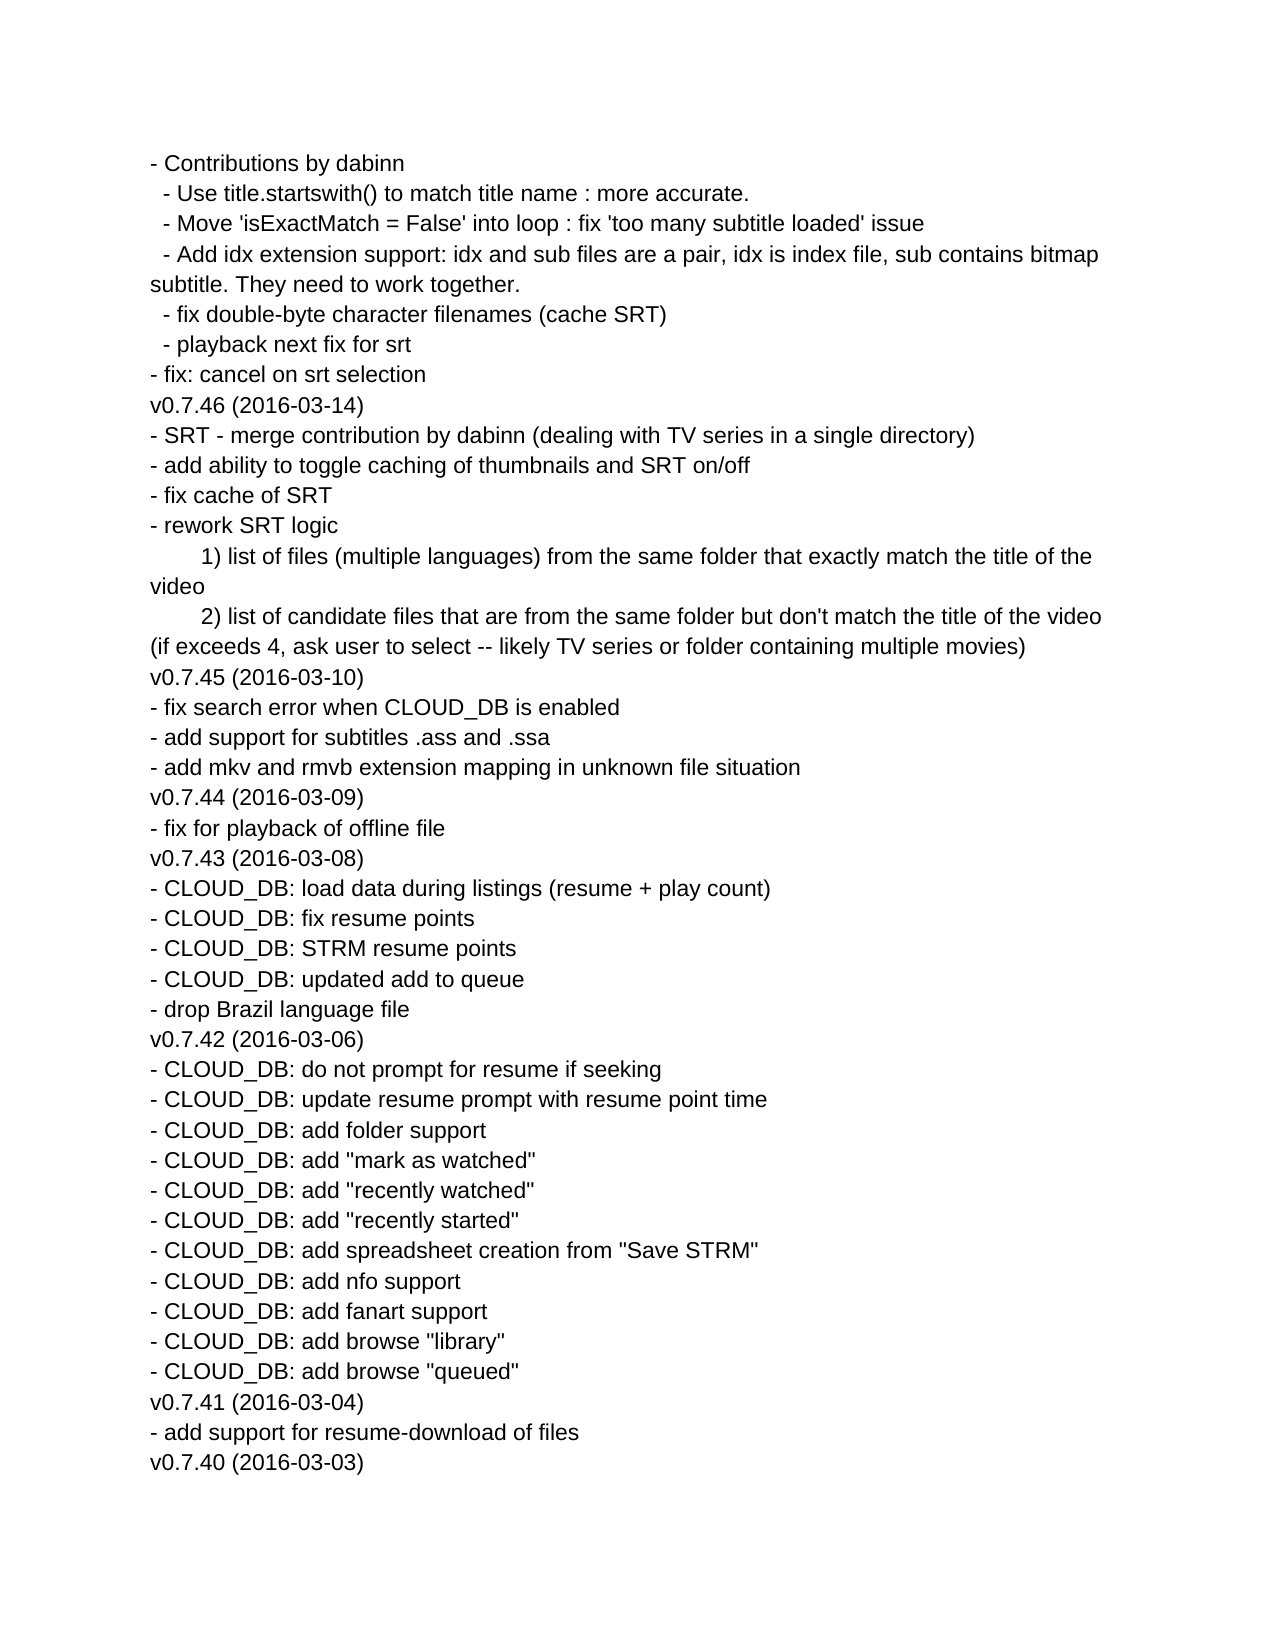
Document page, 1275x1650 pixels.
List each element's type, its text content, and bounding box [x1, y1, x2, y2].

text 1) list of files (multiple languages) from the same folder that exactly match the title of the video [150, 543, 1125, 599]
text - CLOUD_DB: add fanart support [150, 1298, 1125, 1324]
text v0.7.41 (2016-03-04) [150, 1388, 1125, 1415]
text - CLOUD_DB: do not prompt for resume if seeking [150, 1056, 1125, 1083]
text - drop Brazil language file [150, 996, 1125, 1022]
text - CLOUD_DB: add spreadsheet creation from "Save STRM" [150, 1237, 1125, 1264]
text - CLOUD_DB: update resume prompt with resume point time [150, 1086, 1125, 1113]
text - CLOUD_DB: updated add to queue [150, 966, 1125, 992]
text - CLOUD_DB: load data during listings (resume + play count) [150, 875, 1125, 901]
text - fix: cancel on srt selection [150, 361, 1125, 388]
text - add support for resume-download of files [150, 1419, 1125, 1445]
text v0.7.40 (2016-03-03) [150, 1449, 1125, 1475]
text - rework SRT logic [150, 512, 1125, 539]
text v0.7.44 (2016-03-09) [150, 784, 1125, 811]
text 2) list of candidate files that are from the same folder but don't match the title of the video (if exceeds 4, ask user to select -- likely TV series or folder containing multiple movies) [150, 603, 1125, 660]
text - fix double-byte character filenames (cache SRT) [150, 301, 1125, 327]
text - SRT - merge contribution by dabinn (dealing with TV series in a single directory) [150, 422, 1125, 448]
text - CLOUD_DB: add "mark as watched" [150, 1147, 1125, 1173]
text - fix search error when CLOUD_DB is enabled [150, 694, 1125, 720]
text - add mkv and rmvb extension mapping in unknown file situation [150, 754, 1125, 781]
text - fix cache of SRT [150, 482, 1125, 509]
text - CLOUD_DB: fix resume points [150, 905, 1125, 932]
text - Add idx extension support: idx and sub files are a pair, idx is index file, sub contains bitmap subtitle. They need to work together. [150, 241, 1125, 297]
text v0.7.46 (2016-03-14) [150, 392, 1125, 418]
text - CLOUD_DB: add "recently started" [150, 1207, 1125, 1234]
text - CLOUD_DB: STRM resume points [150, 935, 1125, 962]
text - CLOUD_DB: add browse "queued" [150, 1358, 1125, 1385]
text v0.7.43 (2016-03-08) [150, 845, 1125, 871]
text - add ability to toggle caching of thumbnails and SRT on/off [150, 452, 1125, 478]
text - CLOUD_DB: add "recently watched" [150, 1177, 1125, 1203]
text - CLOUD_DB: add folder support [150, 1117, 1125, 1143]
text - Use title.startswith() to match title name : more accurate. [150, 180, 1125, 207]
text - playback next fix for srt [150, 331, 1125, 358]
text v0.7.42 (2016-03-06) [150, 1026, 1125, 1052]
text - CLOUD_DB: add browse "library" [150, 1328, 1125, 1354]
text - CLOUD_DB: add nfo support [150, 1268, 1125, 1294]
text v0.7.45 (2016-03-10) [150, 663, 1125, 690]
text - Move 'isExactMatch = False' into loop : fix 'too many subtitle loaded' issue [150, 210, 1125, 237]
text - fix for playback of offline file [150, 814, 1125, 841]
text - add support for subtitles .ass and .ssa [150, 724, 1125, 750]
text - Contributions by dabinn [150, 150, 1125, 176]
